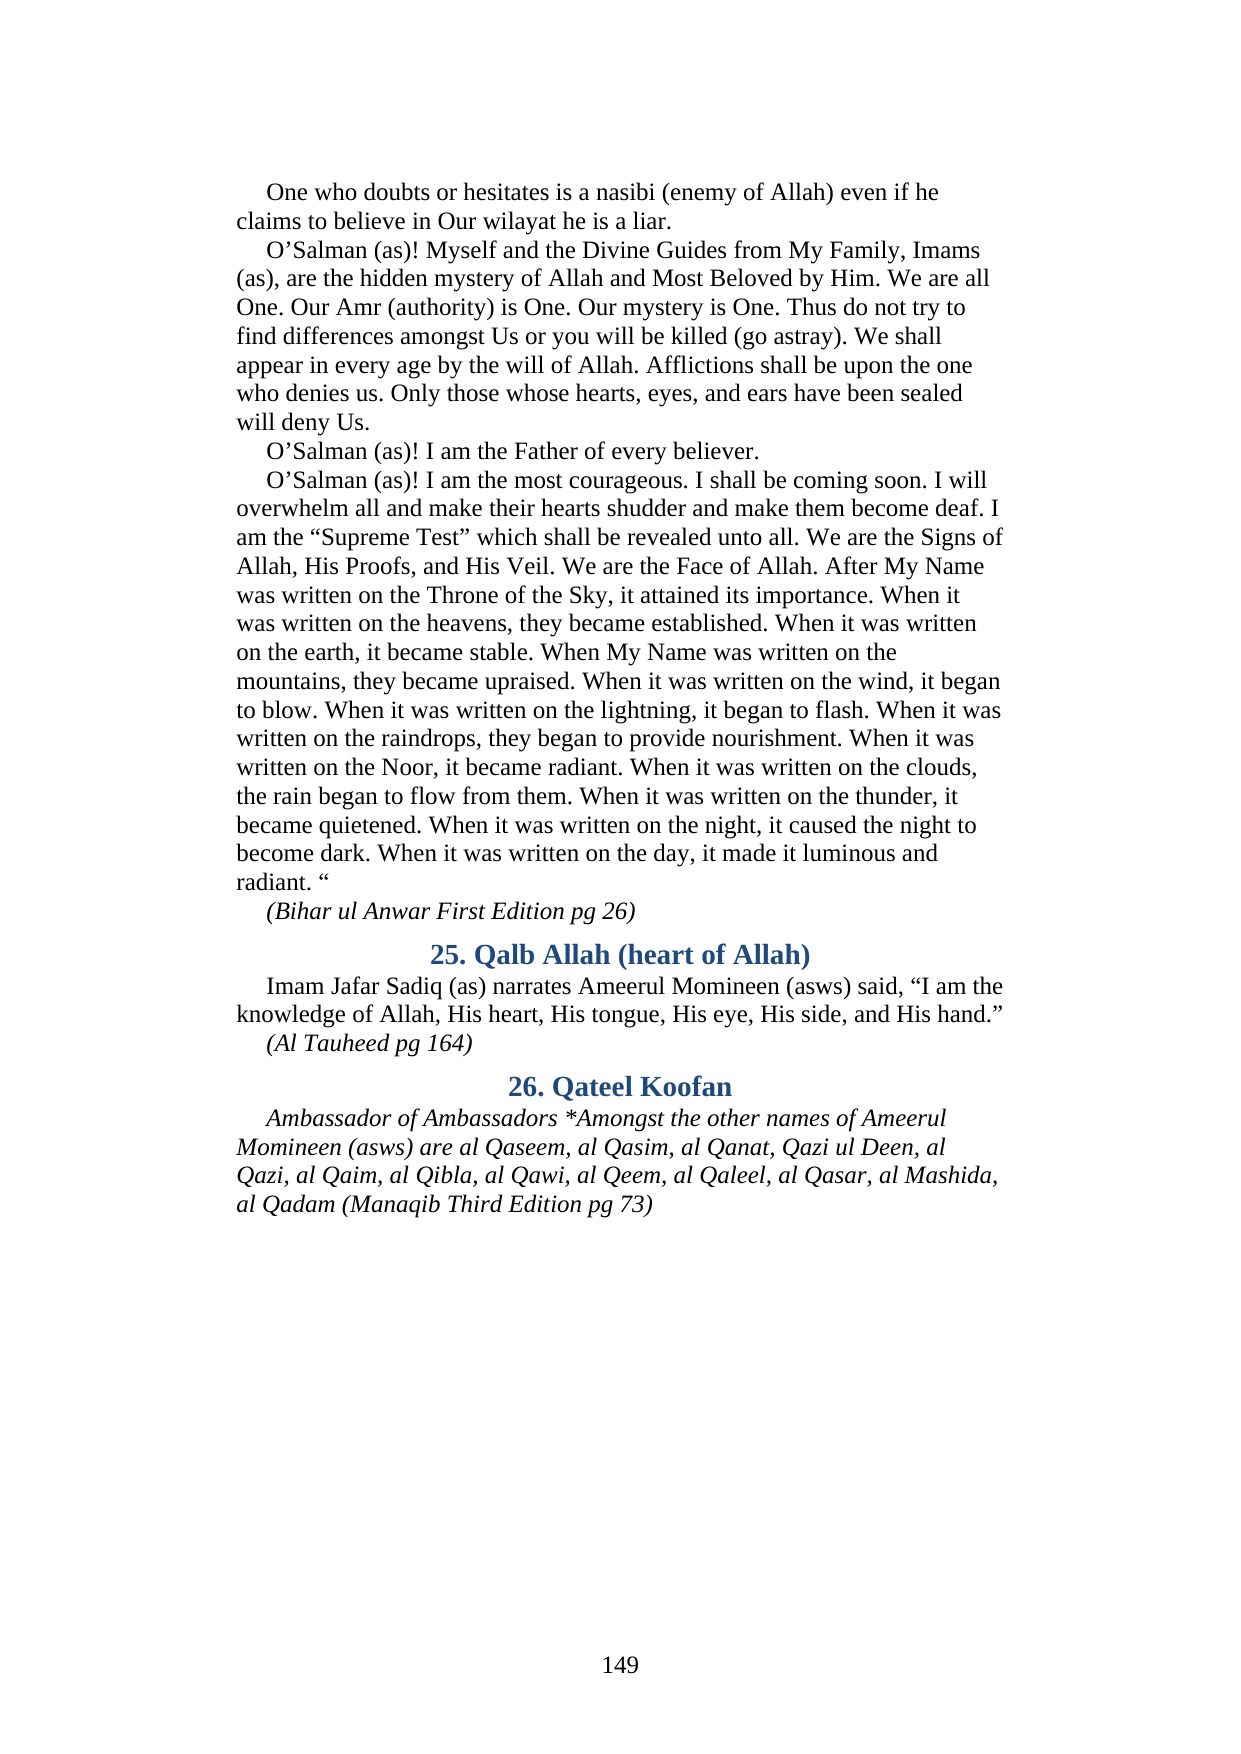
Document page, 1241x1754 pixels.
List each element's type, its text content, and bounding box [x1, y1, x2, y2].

text O’Salman (as)! I am the Father of every believer. [236, 436, 1004, 465]
text (Al Tauheed pg 164) [236, 1028, 1004, 1057]
text O’Salman (as)! I am the most courageous. I shall be coming soon. I will overwhelm all and make their hearts shudder and make them become deaf. I am the “Supreme Test” which shall be revealed unto all. We are the Signs of Allah, His Proofs, and His Veil. We are the Face of Allah. After My Name was written on the Throne of the Sky, it attained its importance. When it was written on the heavens, they became established. When it was written on the earth, it became stable. When My Name was written on the mountains, they became upraised. When it was written on the wind, it began to blow. When it was written on the lightning, it began to flash. When it was written on the raindrops, they began to provide nourishment. When it was written on the Noor, it became radiant. When it was written on the clouds, the rain began to flow from them. When it was written on the thunder, it became quietened. When it was written on the night, it caused the night to become dark. When it was written on the day, it made it luminous and radiant. “ [236, 465, 1004, 896]
text (Bihar ul Anwar First Edition pg 26) [236, 896, 1004, 925]
subtitle 26. Qateel Koofan [236, 1069, 1004, 1103]
text Imam Jafar Sadiq (as) narrates Ameerul Momineen (asws) said, “I am the knowledge of Allah, His heart, His tongue, His eye, His side, and His hand.” [236, 971, 1004, 1028]
subtitle 25. Qalb Allah (heart of Allah) [236, 937, 1004, 971]
text One who doubts or hesitates is a nasibi (enemy of Allah) even if he claims to believe in Our wilayat he is a liar. [236, 177, 1004, 235]
text Ambassador of Ambassadors *Amongst the other names of Ameerul Momineen (asws) are al Qaseem, al Qasim, al Qanat, Qazi ul Deen, al Qazi, al Qaim, al Qibla, al Qawi, al Qeem, al Qaleel, al Qasar, al Mashida, al Qadam (Manaqib Third Edition pg 73) [236, 1103, 1004, 1218]
text O’Salman (as)! Myself and the Divine Guides from My Family, Imams (as), are the hidden mystery of Allah and Most Beloved by Him. We are all One. Our Amr (authority) is One. Our mystery is One. Thus do not try to find differences amongst Us or you will be killed (go astray). We shall appear in every age by the will of Allah. Afflictions shall be upon the one who denies us. Only those whose hearts, eyes, and ears have been sealed will deny Us. [236, 235, 1004, 436]
